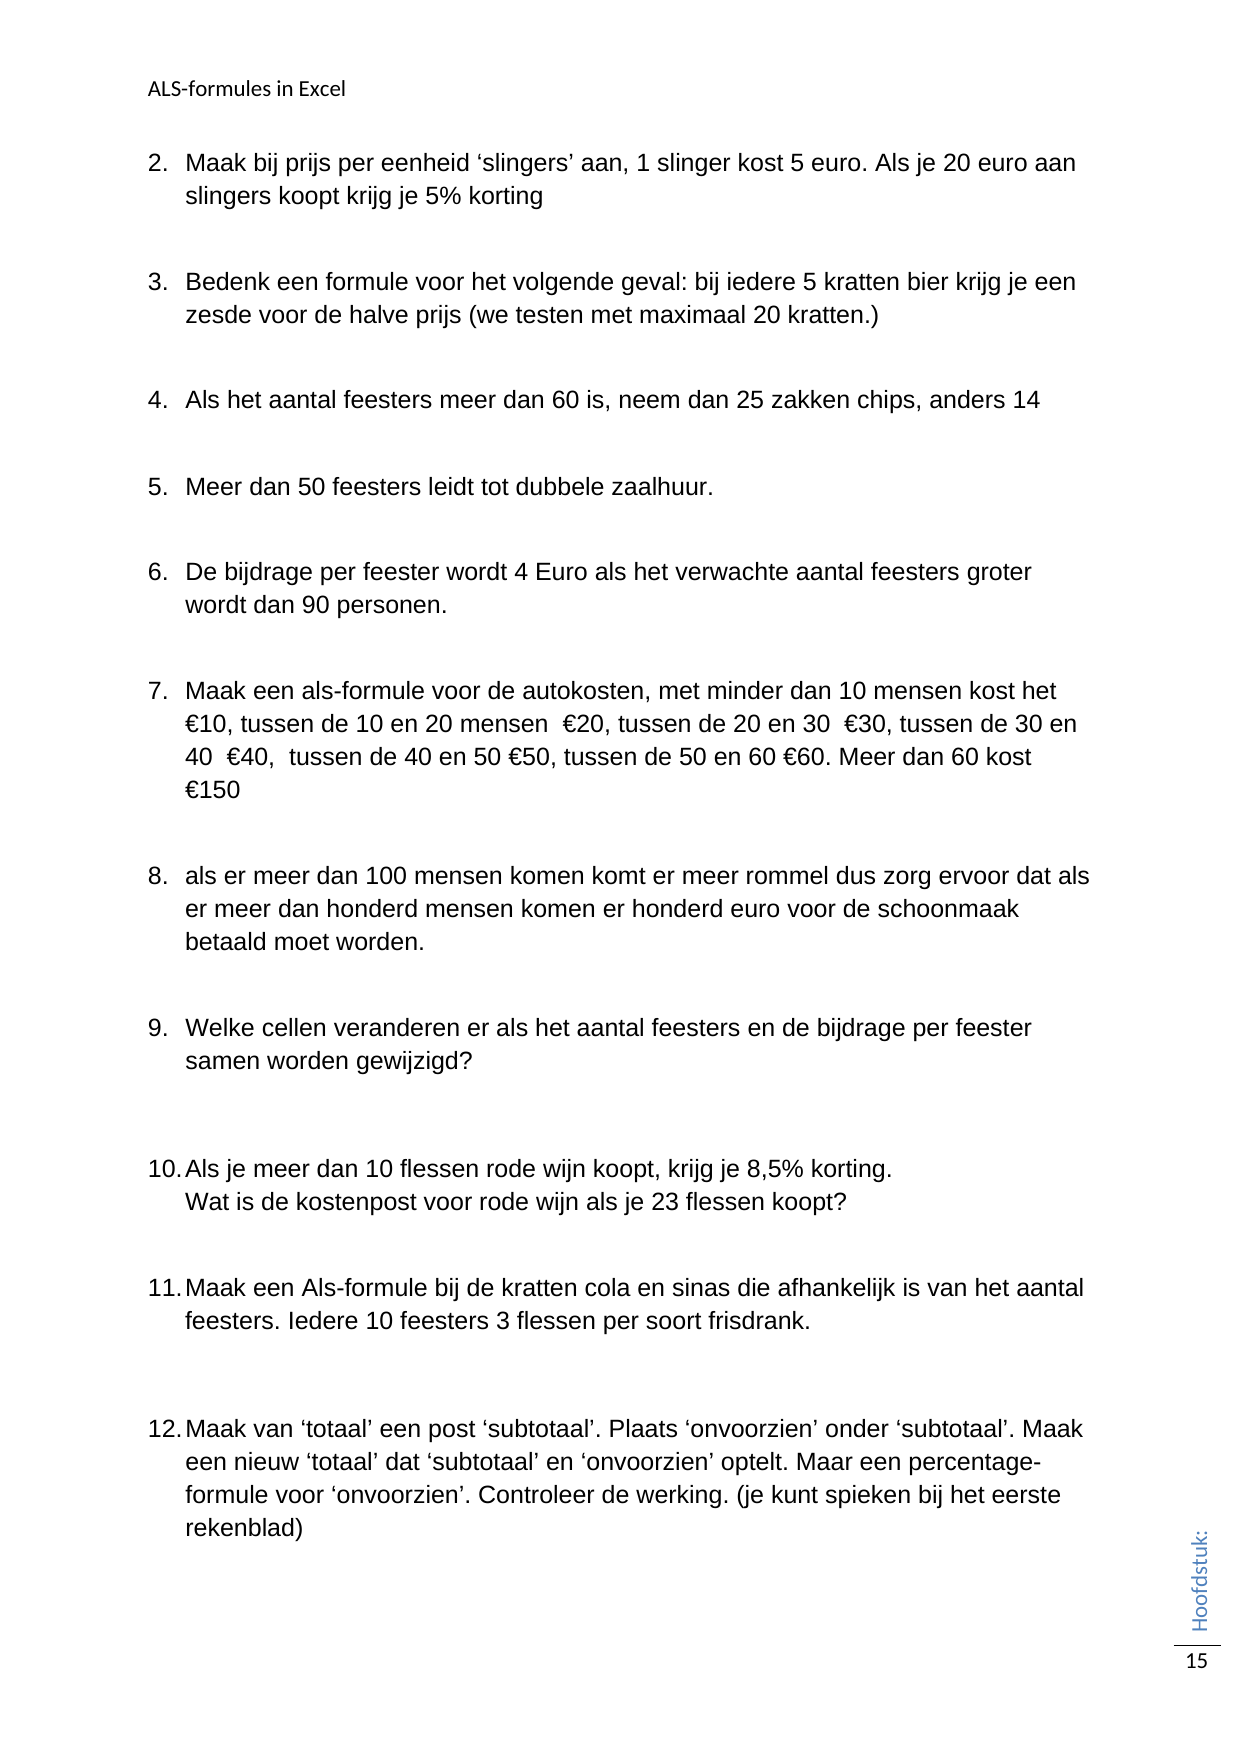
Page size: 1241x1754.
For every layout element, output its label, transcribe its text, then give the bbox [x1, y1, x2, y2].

list als er meer dan 100 mensen komen komt er meer rommel dus zorg ervoor dat als er meer dan honderd mensen komen er honderd euro voor de schoonmaak betaald moet worden. [148, 861, 1093, 988]
list Als je meer dan 10 flessen rode wijn koopt, krijg je 8,5% korting. Wat is de kostenpost voor rode wijn als je 23 flessen koopt? [148, 1154, 1093, 1248]
list Maak bij prijs per eenheid ‘slingers’ aan, 1 slinger kost 5 euro. Als je 20 euro aan slingers koopt krijg je 5% korting [148, 148, 1093, 242]
list Als het aantal feesters meer dan 60 is, neem dan 25 zakken chips, anders 14 [148, 386, 1093, 446]
list Maak van ‘totaal’ een post ‘subtotaal’. Plaats ‘onvoorzien’ onder ‘subtotaal’. Maak een nieuw ‘totaal’ dat ‘subtotaal’ en ‘onvoorzien’ optelt. Maar een percentage-formule voor ‘onvoorzien’. Controleer de werking. (je kunt spieken bij het eerste rekenblad) [148, 1414, 1093, 1574]
list Maak een als-formule voor de autokosten, met minder dan 10 mensen kost het €10, tussen de 10 en 20 mensen €20, tussen de 20 en 30 €30, tussen de 30 en 40 €40, tussen de 40 en 50 €50, tussen de 50 en 60 €60. Meer dan 60 kost €150 [148, 676, 1093, 836]
list De bijdrage per feester wordt 4 Euro als het verwachte aantal feesters groter wordt dan 90 personen. [148, 557, 1093, 651]
list Maak een Als-formule bij de kratten cola en sinas die afhankelijk is van het aantal feesters. Iedere 10 feesters 3 flessen per soort frisdrank. [148, 1273, 1093, 1335]
list Welke cellen veranderen er als het aantal feesters en de bijdrage per feester samen worden gewijzigd? [148, 1013, 1093, 1075]
list Bedenk een formule voor het volgende geval: bij iedere 5 kratten bier krijg je een zesde voor de halve prijs (we testen met maximaal 20 kratten.) [148, 267, 1093, 361]
list Meer dan 50 feesters leidt tot dubbele zaalhuur. [148, 471, 1093, 532]
